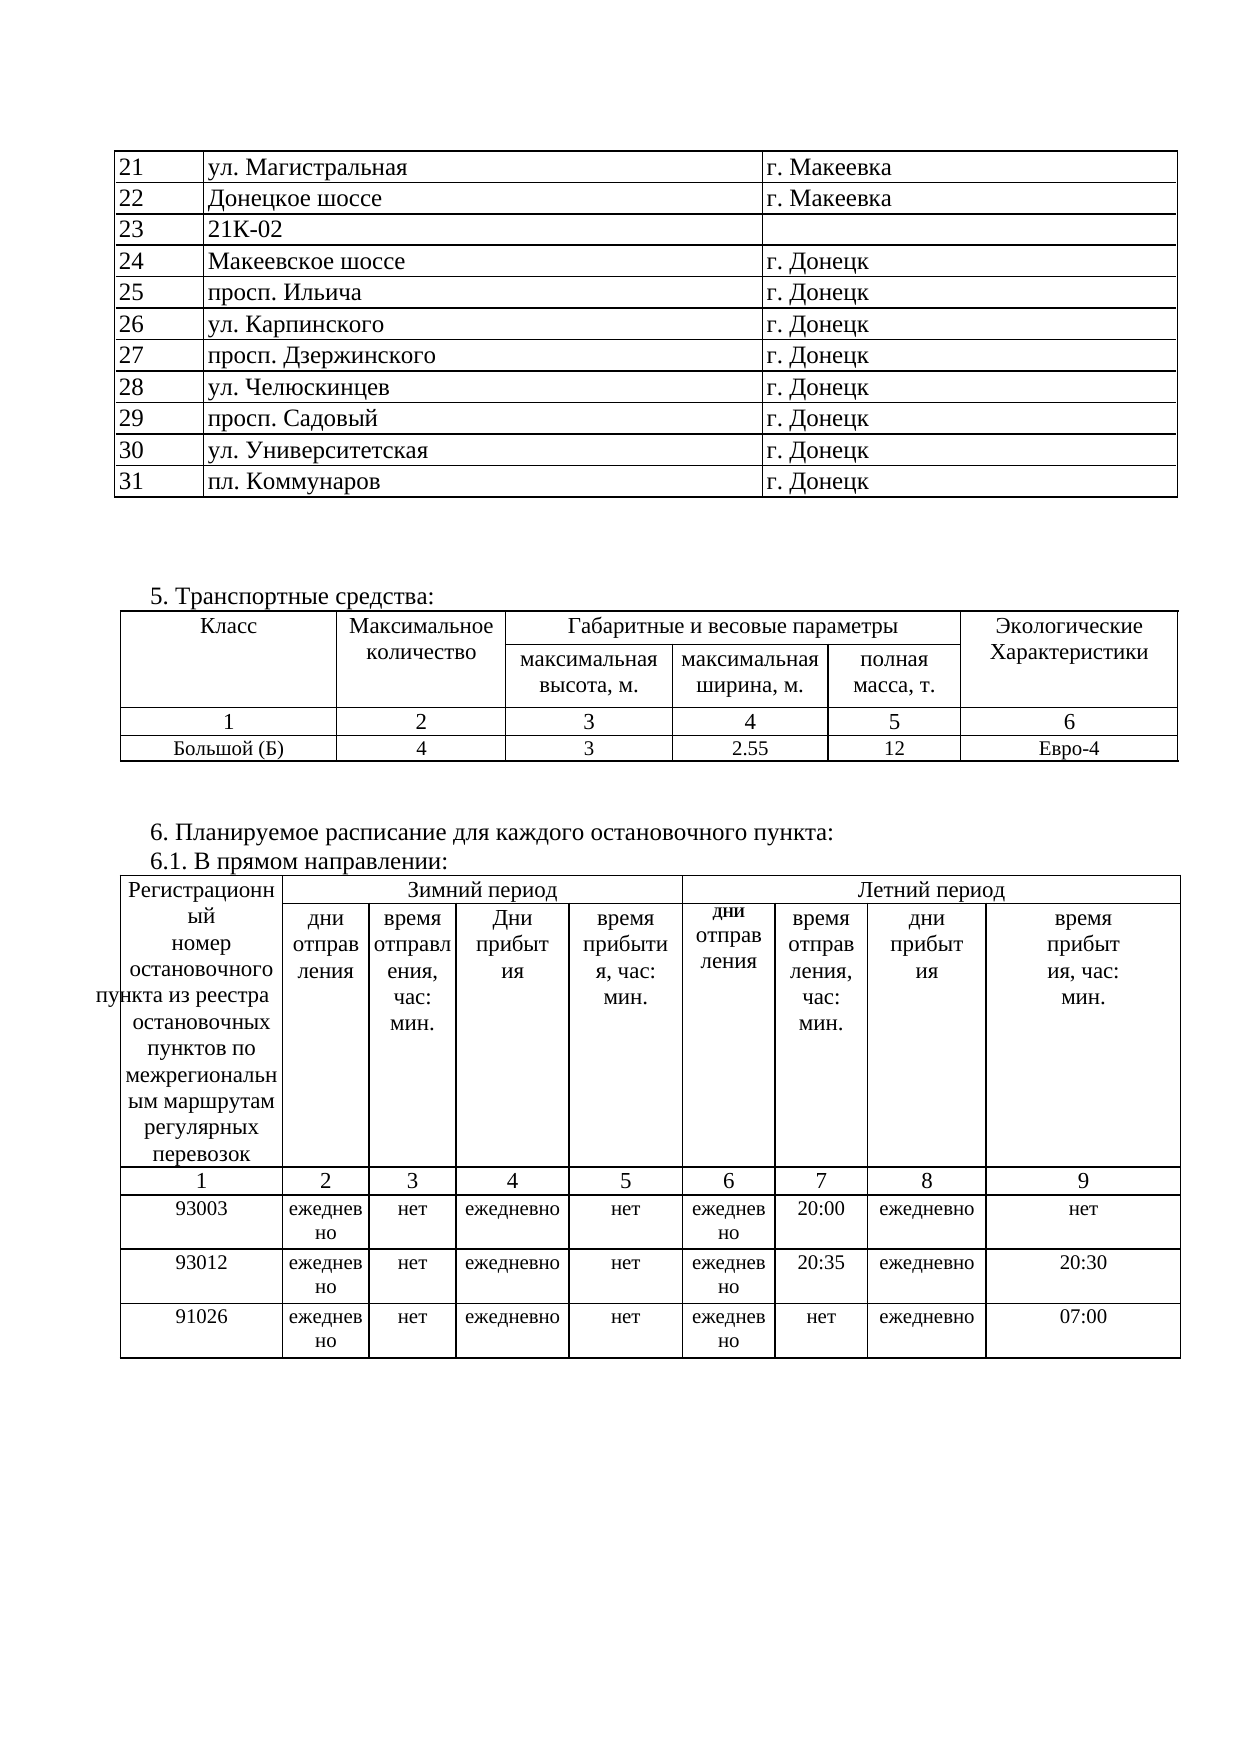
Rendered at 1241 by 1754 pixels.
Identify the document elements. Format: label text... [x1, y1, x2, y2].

table_cell Дни прибыт ия [457, 904, 568, 1166]
table_cell нет [570, 1250, 682, 1303]
table_cell 9 [987, 1168, 1180, 1194]
table_cell г. Макеевка [763, 181, 1177, 213]
table_cell 21 [115, 152, 203, 181]
table_cell нет [370, 1250, 455, 1303]
table_cell 7 [776, 1168, 867, 1194]
table_cell время отправл ения, час: мин. [370, 904, 455, 1166]
table_cell г. Донецк [763, 433, 1177, 464]
table_cell 4 [337, 736, 505, 760]
table_cell 5 [570, 1168, 682, 1194]
table_header Габаритные и весовые параметры [506, 612, 960, 643]
text 6. Планируемое расписание для каждого остановочного пункта: [150, 817, 1090, 846]
table_cell ежедневно [683, 1250, 774, 1303]
table_cell ежедневно [868, 1196, 985, 1248]
table_cell полная масса, т. [829, 645, 960, 707]
text 6.1. В прямом направлении: [150, 846, 1090, 874]
table_cell ежедневно [457, 1304, 568, 1357]
table_cell максимальная ширина, м. [673, 645, 827, 707]
table_cell дни отправ ления [283, 904, 368, 1166]
table_cell время прибыти я, час: мин. [570, 904, 682, 1166]
table_cell ежедневно [868, 1250, 985, 1303]
table_cell ежедневно [457, 1250, 568, 1303]
table_cell ежедневно [683, 1304, 774, 1357]
table_cell ДНИ отправ ления [683, 904, 774, 1166]
table_cell 4 [673, 708, 827, 735]
table_cell время отправ ления, час: мин. [776, 904, 867, 1166]
table_cell 3 [506, 708, 672, 735]
table_header Регистрационный номер остановочного пункта из реестра остановочных пунктов по межрегиональным маршрутам регулярных перевозок [121, 876, 282, 1166]
table_cell г. Донецк [763, 276, 1177, 307]
table_cell 2 [283, 1168, 368, 1194]
table_cell 23 [115, 214, 203, 244]
table_cell 12 [829, 736, 960, 760]
table_cell 91026 [121, 1304, 282, 1357]
table_cell нет [776, 1304, 867, 1357]
table_cell Большой (Б) [121, 736, 336, 760]
table_cell ул. Университетская [204, 435, 762, 464]
table_cell 20:00 [776, 1196, 867, 1248]
table_cell максимальная высота, м. [506, 645, 672, 707]
table_cell 8 [868, 1168, 985, 1194]
table_cell 93012 [121, 1250, 282, 1303]
table_header Летний период [683, 876, 1180, 902]
table_cell нет [570, 1196, 682, 1248]
table_cell 93003 [121, 1196, 282, 1248]
table_cell 21К-02 [204, 215, 762, 244]
table_cell нет [370, 1196, 455, 1248]
table_cell 20:30 [987, 1250, 1180, 1303]
table_cell 27 [115, 340, 203, 370]
table_cell 2.55 [673, 736, 827, 760]
table_cell нет [570, 1304, 682, 1357]
table_cell 25 [115, 277, 203, 307]
table_cell ул. Магистральная [204, 152, 762, 181]
table_cell нет [987, 1196, 1180, 1248]
table_header Экологические Характеристики [961, 612, 1177, 707]
table_cell 29 [115, 403, 203, 433]
table_cell г. Донецк [763, 402, 1177, 433]
table_header Зимний период [283, 876, 682, 902]
table_cell г. Донецк [763, 244, 1177, 276]
table_cell ежедневно [457, 1196, 568, 1248]
table_cell 22 [115, 183, 203, 213]
table_cell г. Донецк [763, 465, 1177, 496]
table_cell дни прибыт ия [868, 904, 985, 1166]
table_cell 07:00 [987, 1304, 1180, 1357]
table_cell [763, 213, 1177, 244]
text 5. Транспортные средства: [150, 581, 1090, 610]
table_cell 6 [961, 708, 1177, 735]
table_cell 5 [829, 708, 960, 735]
table_cell 3 [370, 1168, 455, 1194]
table_cell ежедневно [283, 1196, 368, 1248]
table_cell Макеевское шоссе [204, 246, 762, 276]
table_cell просп. Ильича [204, 277, 762, 307]
table_cell 1 [121, 1168, 282, 1194]
table_cell 3 [506, 736, 672, 760]
table_cell 1 [121, 708, 336, 735]
table_cell 2 [337, 708, 505, 735]
table_cell г. Донецк [763, 307, 1177, 339]
table_cell г. Донецк [763, 370, 1177, 402]
table_cell 26 [115, 308, 203, 339]
table_cell г. Макеевка [763, 152, 1177, 181]
table_cell 6 [683, 1168, 774, 1194]
table_cell ежедневно [683, 1196, 774, 1248]
table_cell нет [370, 1304, 455, 1357]
table_cell ул. Карпинского [204, 309, 762, 339]
table_cell просп. Дзержинского [204, 340, 762, 370]
table_header Класс [121, 612, 336, 707]
table_cell 24 [115, 245, 203, 276]
table_cell г. Донецк [763, 339, 1177, 370]
table_cell 20:35 [776, 1250, 867, 1303]
table_cell ежедневно [868, 1304, 985, 1357]
table_cell Евро-4 [961, 736, 1177, 760]
table_cell 31 [115, 466, 203, 496]
table_cell ул. Челюскинцев [204, 372, 762, 402]
table_cell ежедневно [283, 1250, 368, 1303]
table_cell 4 [457, 1168, 568, 1194]
table_cell просп. Садовый [204, 403, 762, 433]
table_cell 30 [115, 434, 203, 464]
table_cell Донецкое шоссе [204, 183, 762, 213]
table_cell ежедневно [283, 1304, 368, 1357]
table_cell пл. Коммунаров [204, 466, 762, 496]
table_cell время прибыт ия, час: мин. [987, 904, 1180, 1166]
table_header Максимальное количество [337, 612, 505, 707]
table_cell 28 [115, 371, 203, 402]
